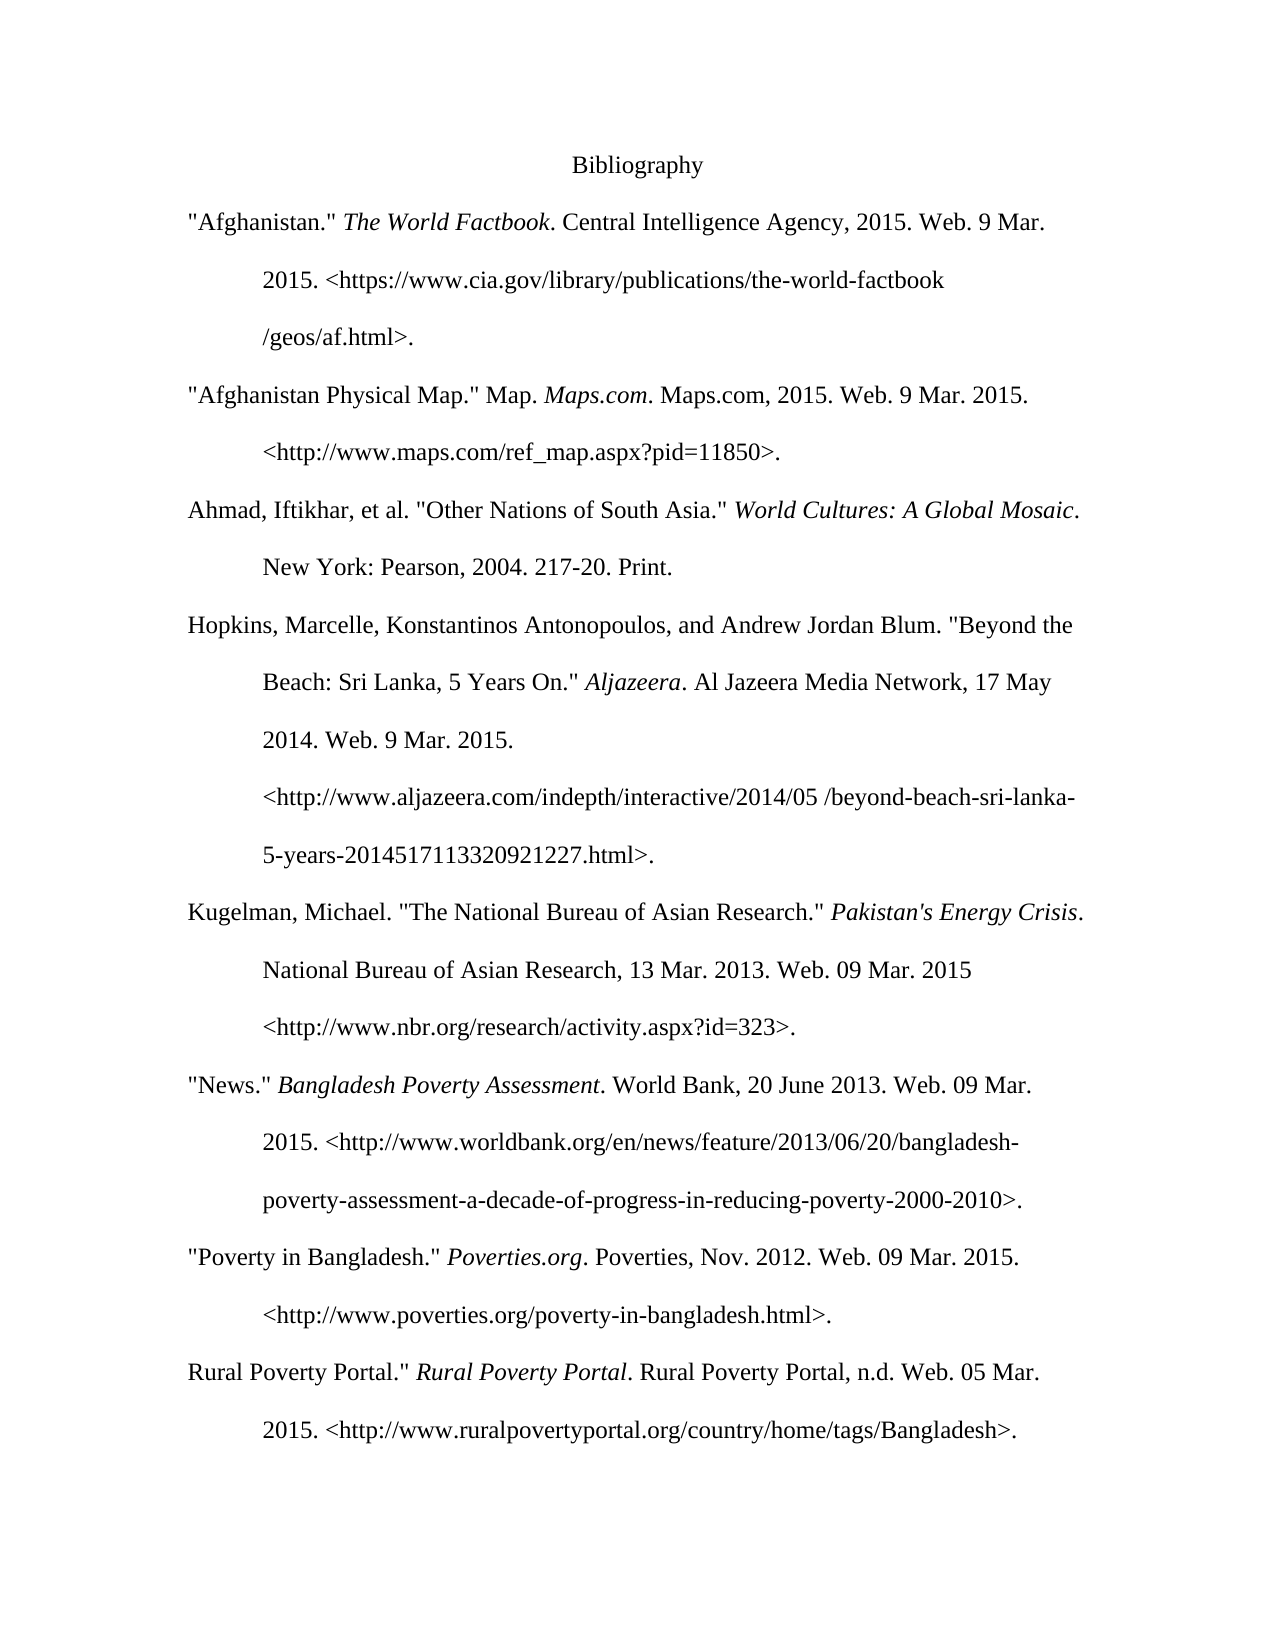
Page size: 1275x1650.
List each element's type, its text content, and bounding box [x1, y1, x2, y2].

text "Afghanistan Physical Map." Map. Maps.com. Maps.com, 2015. Web. 9 Mar. 2015. <http://www.maps.com/ref_map.aspx?pid=11850>. [187, 380, 1087, 466]
text <http://www.nbr.org/research/activity.aspx?id=323>. [187, 1012, 1087, 1041]
text Rural Poverty Portal." Rural Poverty Portal. Rural Poverty Portal, n.d. Web. 05 Mar. 2015. <http://www.ruralpovertyportal.org/country/home/tags/Bangladesh>. [187, 1357, 1087, 1444]
text Bibliography [187, 150, 1087, 179]
text Hopkins, Marcelle, Konstantinos Antonopoulos, and Andrew Jordan Blum. "Beyond the Beach: Sri Lanka, 5 Years On." Aljazeera. Al Jazeera Media Network, 17 May 2014. Web. 9 Mar. 2015. <http://www.aljazeera.com/indepth/interactive/2014/05 /beyond-beach-sri-lanka-5-years-2014517113320921227.html>. [187, 610, 1087, 869]
text Kugelman, Michael. "The National Bureau of Asian Research." Pakistan's Energy Crisis. [187, 897, 1087, 926]
text <http://www.poverties.org/poverty-in-bangladesh.html>. [187, 1300, 1087, 1329]
text "News." Bangladesh Poverty Assessment. World Bank, 20 June 2013. Web. 09 Mar. 2015. <http://www.worldbank.org/en/news/feature/2013/06/20/bangladesh- poverty-assessment-a-decade-of-progress-in-reducing-poverty-2000-2010>. [187, 1070, 1087, 1214]
text "Poverty in Bangladesh." Poverties.org. Poverties, Nov. 2012. Web. 09 Mar. 2015. [187, 1242, 1087, 1271]
text "Afghanistan." The World Factbook. Central Intelligence Agency, 2015. Web. 9 Mar. 2015. <https://www.cia.gov/library/publications/the-world-factbook /geos/af.html>. [187, 207, 1087, 351]
text National Bureau of Asian Research, 13 Mar. 2013. Web. 09 Mar. 2015 [187, 955, 1087, 984]
text Ahmad, Iftikhar, et al. "Other Nations of South Asia." World Cultures: A Global Mosaic. New York: Pearson, 2004. 217-20. Print. [187, 495, 1087, 581]
